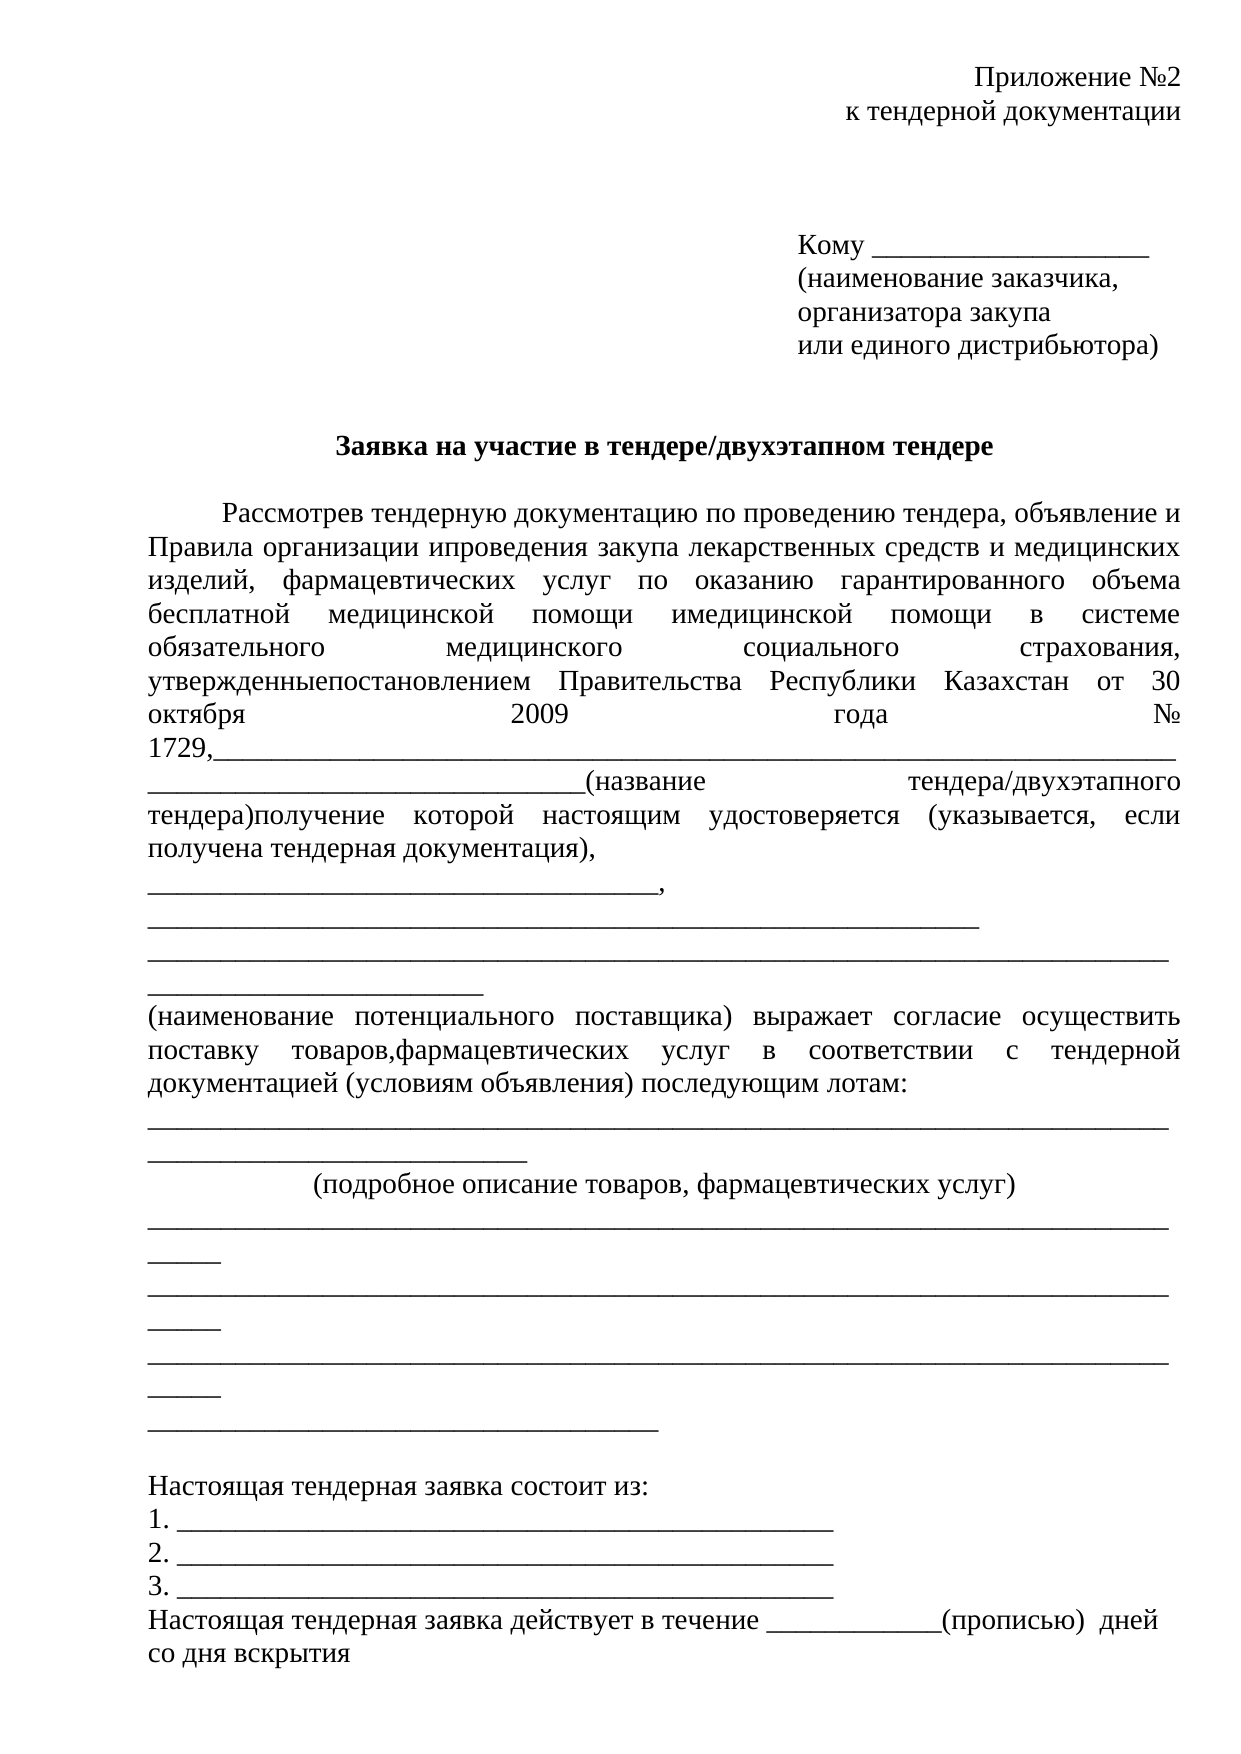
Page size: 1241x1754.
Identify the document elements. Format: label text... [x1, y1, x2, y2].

text Настоящая тендерная заявка состоит из: [148, 1468, 1181, 1501]
text Приложение №2 [148, 59, 1181, 93]
text ___________________________________________________________________________ ___________________________________________________________________________ ___________________________________________________________________________ ___________________________________ [148, 1199, 1181, 1434]
text организатора закупа [148, 294, 1181, 327]
text или единого дистрибьютора) [148, 327, 1181, 361]
text Кому ___________________ [148, 227, 1181, 260]
text 1. _____________________________________________ [148, 1501, 1181, 1535]
text (наименование потенциального поставщика) выражает согласие осуществить поставку товаров,фармацевтических услуг в соответствии с тендерной документацией (условиям объявления) последующим лотам: [148, 998, 1181, 1099]
text ___________________________________, _________________________________________________________ [148, 864, 1181, 931]
text (наименование заказчика, [148, 260, 1181, 294]
text Рассмотрев тендерную документацию по проведению тендера, объявление и Правила организации ипроведения закупа лекарственных средств и медицинских изделий, фармацевтических услуг по оказанию гарантированного объема бесплатной медицинской помощи имедицинской помощи в системе обязательного медицинского социального страхования, утвержденныепостановлением Правительства Республики Казахстан от 30 октября 2009 года № 1729,________________________________________________________________________________________________(название тендера/двухэтапного тендера)получение которой настоящим удостоверяется (указывается, если получена тендерная документация), [148, 495, 1181, 864]
text ________________________________________________________________________________________________ [148, 1099, 1181, 1166]
text (подробное описание товаров, фармацевтических услуг) [148, 1166, 1181, 1199]
text _____________________________________________________________________________________________ [148, 931, 1181, 998]
text Заявка на участие в тендере/двухэтапном тендере [148, 428, 1181, 462]
text к тендерной документации [148, 93, 1181, 126]
text 2. _____________________________________________ 3. _____________________________________________ Настоящая тендерная заявка действует в течение ____________(прописью) дней со дня вскрытия [148, 1535, 1181, 1669]
